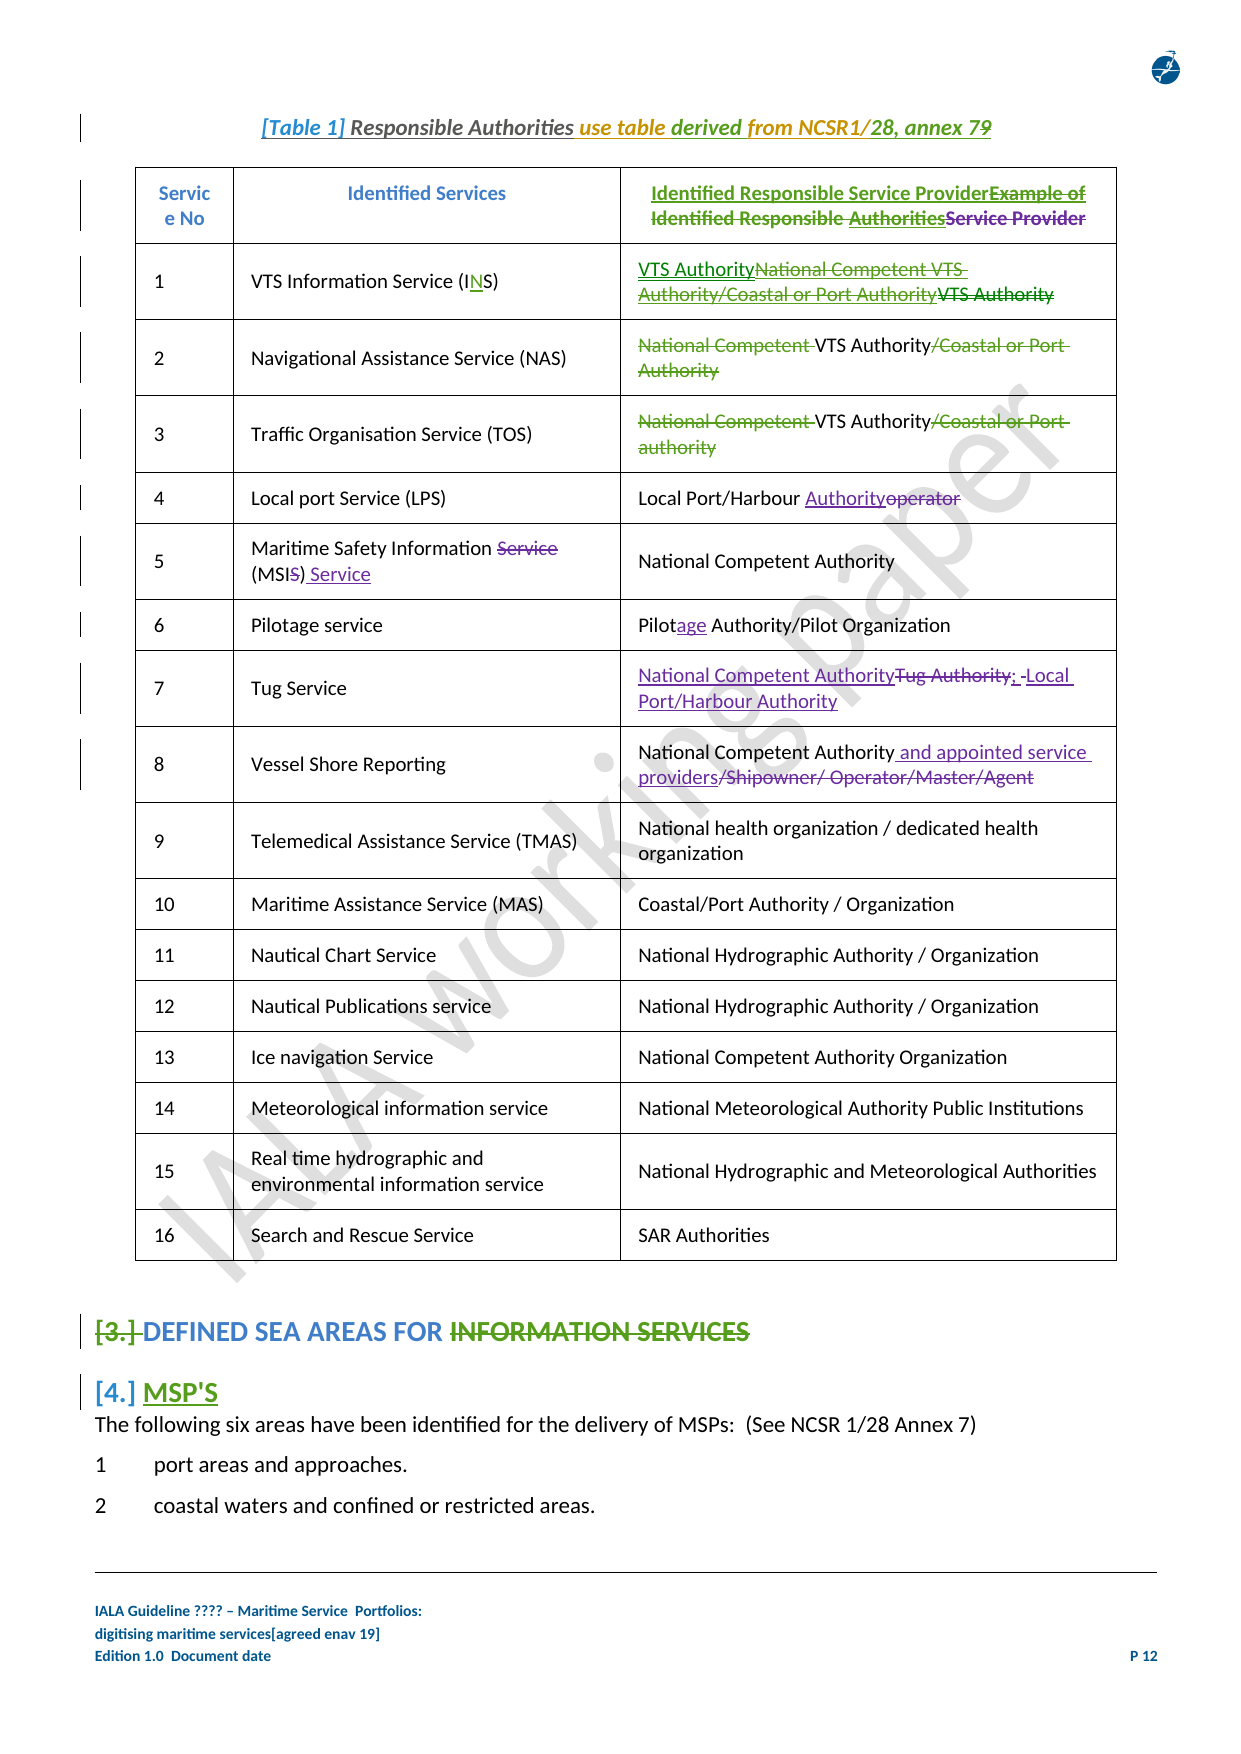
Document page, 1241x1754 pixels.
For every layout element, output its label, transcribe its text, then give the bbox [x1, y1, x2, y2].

table_cell National Competent Authority [621, 727, 1116, 802]
table_cell 14 [136, 1083, 233, 1132]
table_cell National Meteorological Authority Public Institutions [621, 1083, 1116, 1132]
table_cell 6 [136, 600, 233, 649]
table_cell National Hydrographic and Meteorological Authorities [621, 1134, 1116, 1209]
table_header [621, 168, 1116, 243]
table_cell VTS Authority [621, 320, 1116, 395]
table_header Service No [136, 168, 233, 243]
table_cell [621, 651, 1116, 726]
table_cell Vessel Shore Reporting [234, 727, 620, 802]
table_cell Coastal/Port Authority / Organization [621, 879, 1116, 929]
table_cell National health organization / dedicated health organization [621, 803, 1116, 878]
table_cell Pilot Authority/Pilot Organization [621, 600, 1116, 649]
table_cell Local port Service (LPS) [234, 473, 620, 522]
table_cell 9 [136, 803, 233, 878]
table_cell 12 [136, 981, 233, 1031]
table_header Identified Services [234, 168, 620, 243]
table_cell National Hydrographic Authority / Organization [621, 981, 1116, 1031]
table_cell 10 [136, 879, 233, 929]
table_cell [621, 244, 1116, 319]
table_cell 8 [136, 727, 233, 802]
table_cell Telemedical Assistance Service (TMAS) [234, 803, 620, 878]
list coastal waters and confined or restricted areas. [94, 1491, 1157, 1519]
table_cell Traffic Organisation Service (TOS) [234, 396, 620, 472]
table_cell Meteorological information service [234, 1083, 620, 1132]
table_cell 15 [136, 1134, 233, 1209]
table_cell SAR Authorities [621, 1210, 1116, 1259]
picture [1120, 0, 1239, 119]
table_cell National Competent Authority [621, 524, 1116, 599]
table_cell Nautical Chart Service [234, 930, 620, 980]
table_cell VTS Information Service (IS) [234, 244, 620, 319]
table_cell Local Port/Harbour [621, 473, 1116, 522]
text Responsible Authorities [94, 113, 1157, 142]
table_cell Tug Service [234, 651, 620, 726]
table_cell 1 [136, 244, 233, 319]
table_cell 11 [136, 930, 233, 980]
table_cell 13 [136, 1032, 233, 1082]
text The following six areas have been identified for the delivery of MSPs: (See NCSR 1/28 Annex 7) [94, 1410, 1157, 1438]
table_cell Pilotage service [234, 600, 620, 649]
table_cell Maritime Safety Information (MSI) [234, 524, 620, 599]
table_cell Nautical Publications service [234, 981, 620, 1031]
table_cell Search and Rescue Service [234, 1210, 620, 1259]
table_cell 5 [136, 524, 233, 599]
table_cell Real time hydrographic and environmental information service [234, 1134, 620, 1209]
table_cell National Competent Authority Organization [621, 1032, 1116, 1082]
subtitle Defined sea areas for [94, 1313, 1157, 1349]
table_cell 3 [136, 396, 233, 472]
table_cell National Hydrographic Authority / Organization [621, 930, 1116, 980]
table_cell 2 [136, 320, 233, 395]
table_cell VTS Authority [621, 396, 1116, 472]
table_cell 16 [136, 1210, 233, 1259]
table_cell Ice navigation Service [234, 1032, 620, 1082]
table_cell 4 [136, 473, 233, 522]
table_cell Navigational Assistance Service (NAS) [234, 320, 620, 395]
table_cell Maritime Assistance Service (MAS) [234, 879, 620, 929]
list port areas and approaches. [94, 1450, 1157, 1478]
table_cell 7 [136, 651, 233, 726]
